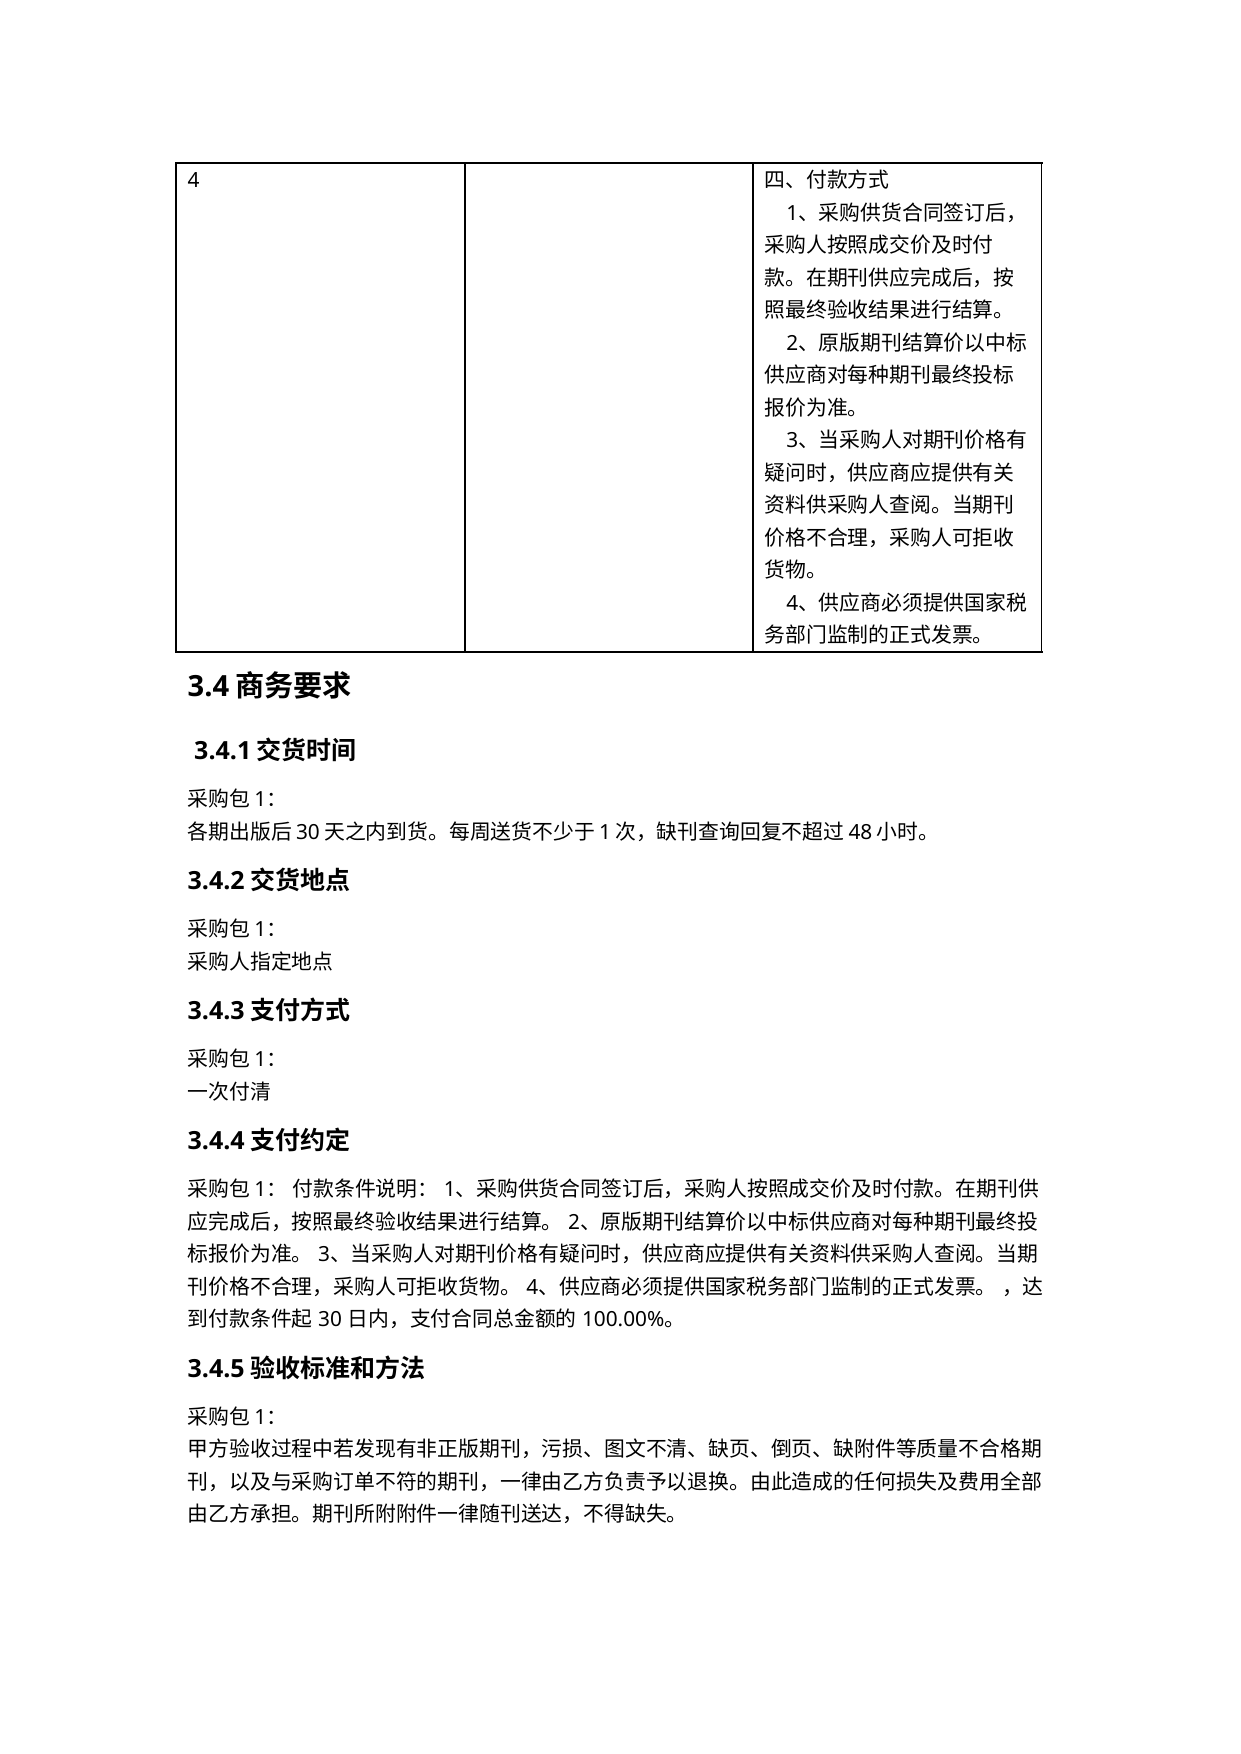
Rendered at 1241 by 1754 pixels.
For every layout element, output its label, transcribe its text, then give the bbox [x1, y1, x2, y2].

text 3.4.1交货时间 [187, 718, 1053, 783]
table_cell 四、付款方式 1、采购供货合同签订后，采购人按照成交价及时付款。在期刊供应完成后，按照最终验收结果进行结算。 2、原版期刊结算价以中标供应商对每种期刊最终投标报价为准。 3、当采购人对期刊价格有疑问时，供应商应提供有关资料供采购人查阅。当期刊价格不合理，采购人可拒收货物。 4、供应商必须提供国家税务部门监制的正式发票。 [754, 164, 1041, 651]
text 甲方验收过程中若发现有非正版期刊，污损、图文不清、缺页、倒页、缺附件等质量不合格期刊，以及与采购订单不符的期刊，一律由乙方负责予以退换。由此造成的任何损失及费用全部由乙方承担。期刊所附附件一律随刊送达，不得缺失。 [187, 1433, 1053, 1530]
text 采购人指定地点 [187, 945, 1053, 978]
text 3.4商务要求 [187, 653, 1053, 718]
text 3.4.2交货地点 [187, 848, 1053, 913]
table_cell 4 [177, 164, 464, 651]
table_cell [466, 164, 752, 651]
text 采购包1： [187, 1400, 1053, 1433]
text 3.4.5验收标准和方法 [187, 1335, 1053, 1400]
text 采购包1： [187, 1043, 1053, 1075]
text 3.4.4支付约定 [187, 1108, 1053, 1173]
text 采购包1： [187, 913, 1053, 945]
text 各期出版后30天之内到货。每周送货不少于1次，缺刊查询回复不超过48小时。 [187, 815, 1053, 848]
text 采购包1： 付款条件说明： 1、采购供货合同签订后，采购人按照成交价及时付款。在期刊供应完成后，按照最终验收结果进行结算。 2、原版期刊结算价以中标供应商对每种期刊最终投标报价为准。 3、当采购人对期刊价格有疑问时，供应商应提供有关资料供采购人查阅。当期刊价格不合理，采购人可拒收货物。 4、供应商必须提供国家税务部门监制的正式发票。 ，达到付款条件起 30 日内，支付合同总金额的 100.00%。 [187, 1173, 1053, 1335]
text 3.4.3支付方式 [187, 978, 1053, 1043]
text 采购包1： [187, 783, 1053, 815]
text 一次付清 [187, 1075, 1053, 1108]
